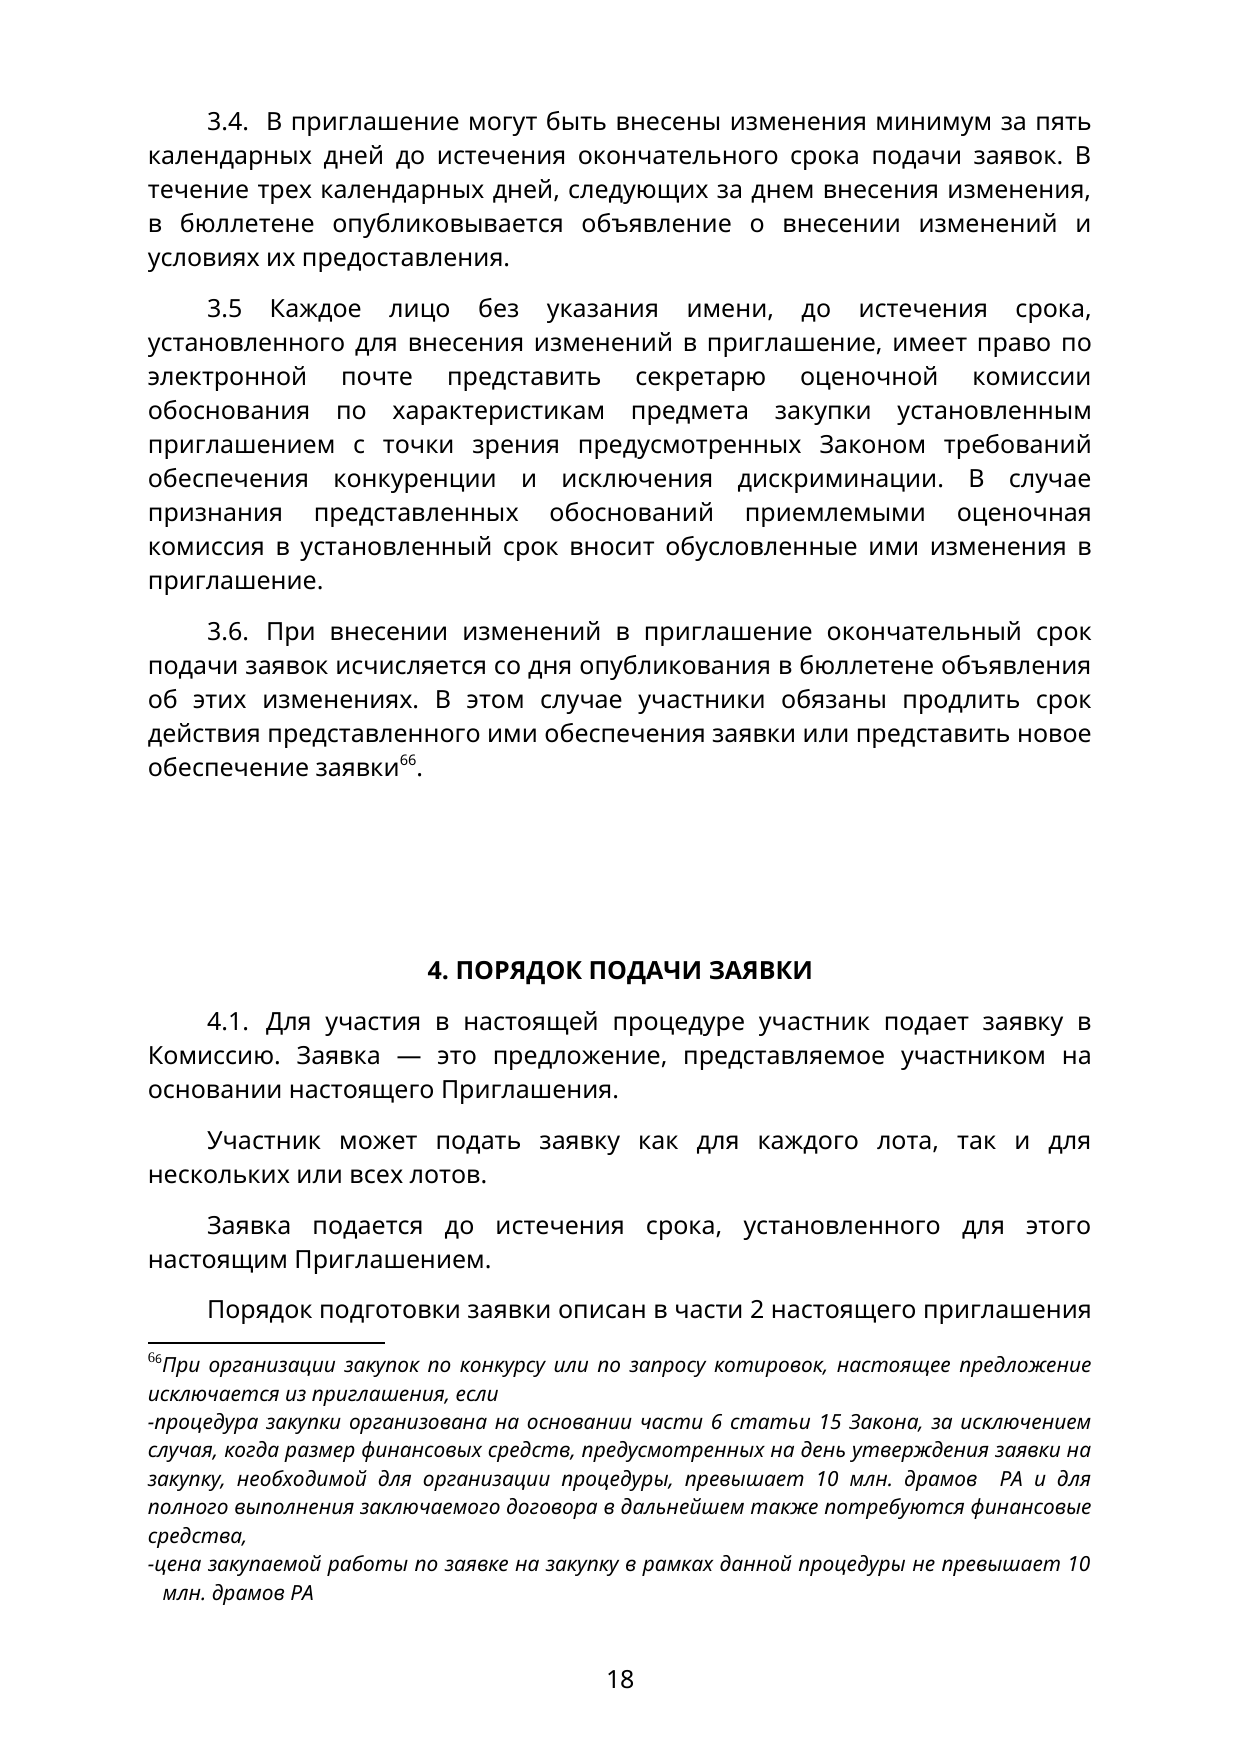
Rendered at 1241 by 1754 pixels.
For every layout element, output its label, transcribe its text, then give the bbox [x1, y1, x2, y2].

text 3.5 Каждое лицо без указания имени, до истечения срока, установленного для внесения изменений в приглашение, имеет право по электронной почте представить секретарю оценочной комиссии обоснования по характеристикам предмета закупки установленным приглашением с точки зрения предусмотренных Законом требований обеспечения конкуренции и исключения дискриминации. В случае признания представленных обоснований приемлемыми оценочная комиссия в установленный срок вносит обусловленные ими изменения в приглашение. [148, 290, 1092, 597]
text 3.6. При внесении изменений в приглашение окончательный срок подачи заявок исчисляется со дня опубликования в бюллетене объявления об этих изменениях. В этом случае участники обязаны продлить срок действия представленного ими обеспечения заявки или представить новое обеспечение заявки6. [148, 614, 1092, 784]
text 4.1. Для участия в настоящей процедуре участник подает заявку в Комиссию. Заявка — это предложение, представляемое участником на основании настоящего Приглашения. [148, 1004, 1092, 1106]
text Участник может подать заявку как для каждого лота, так и для нескольких или всех лотов. [148, 1123, 1092, 1191]
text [148, 1292, 1092, 1326]
text 4. ПОРЯДОК ПОДАЧИ ЗАЯВКИ [148, 953, 1092, 987]
text 3.4. В приглашение могут быть внесены изменения минимум за пять календарных дней до истечения окончательного срока подачи заявок. В течение трех календарных дней, следующих за днем внесения изменения, в бюллетене опубликовывается объявление о внесении изменений и условиях их предоставления. [148, 103, 1092, 274]
text Заявка подается до истечения срока, установленного для этого настоящим Приглашением. [148, 1207, 1092, 1276]
